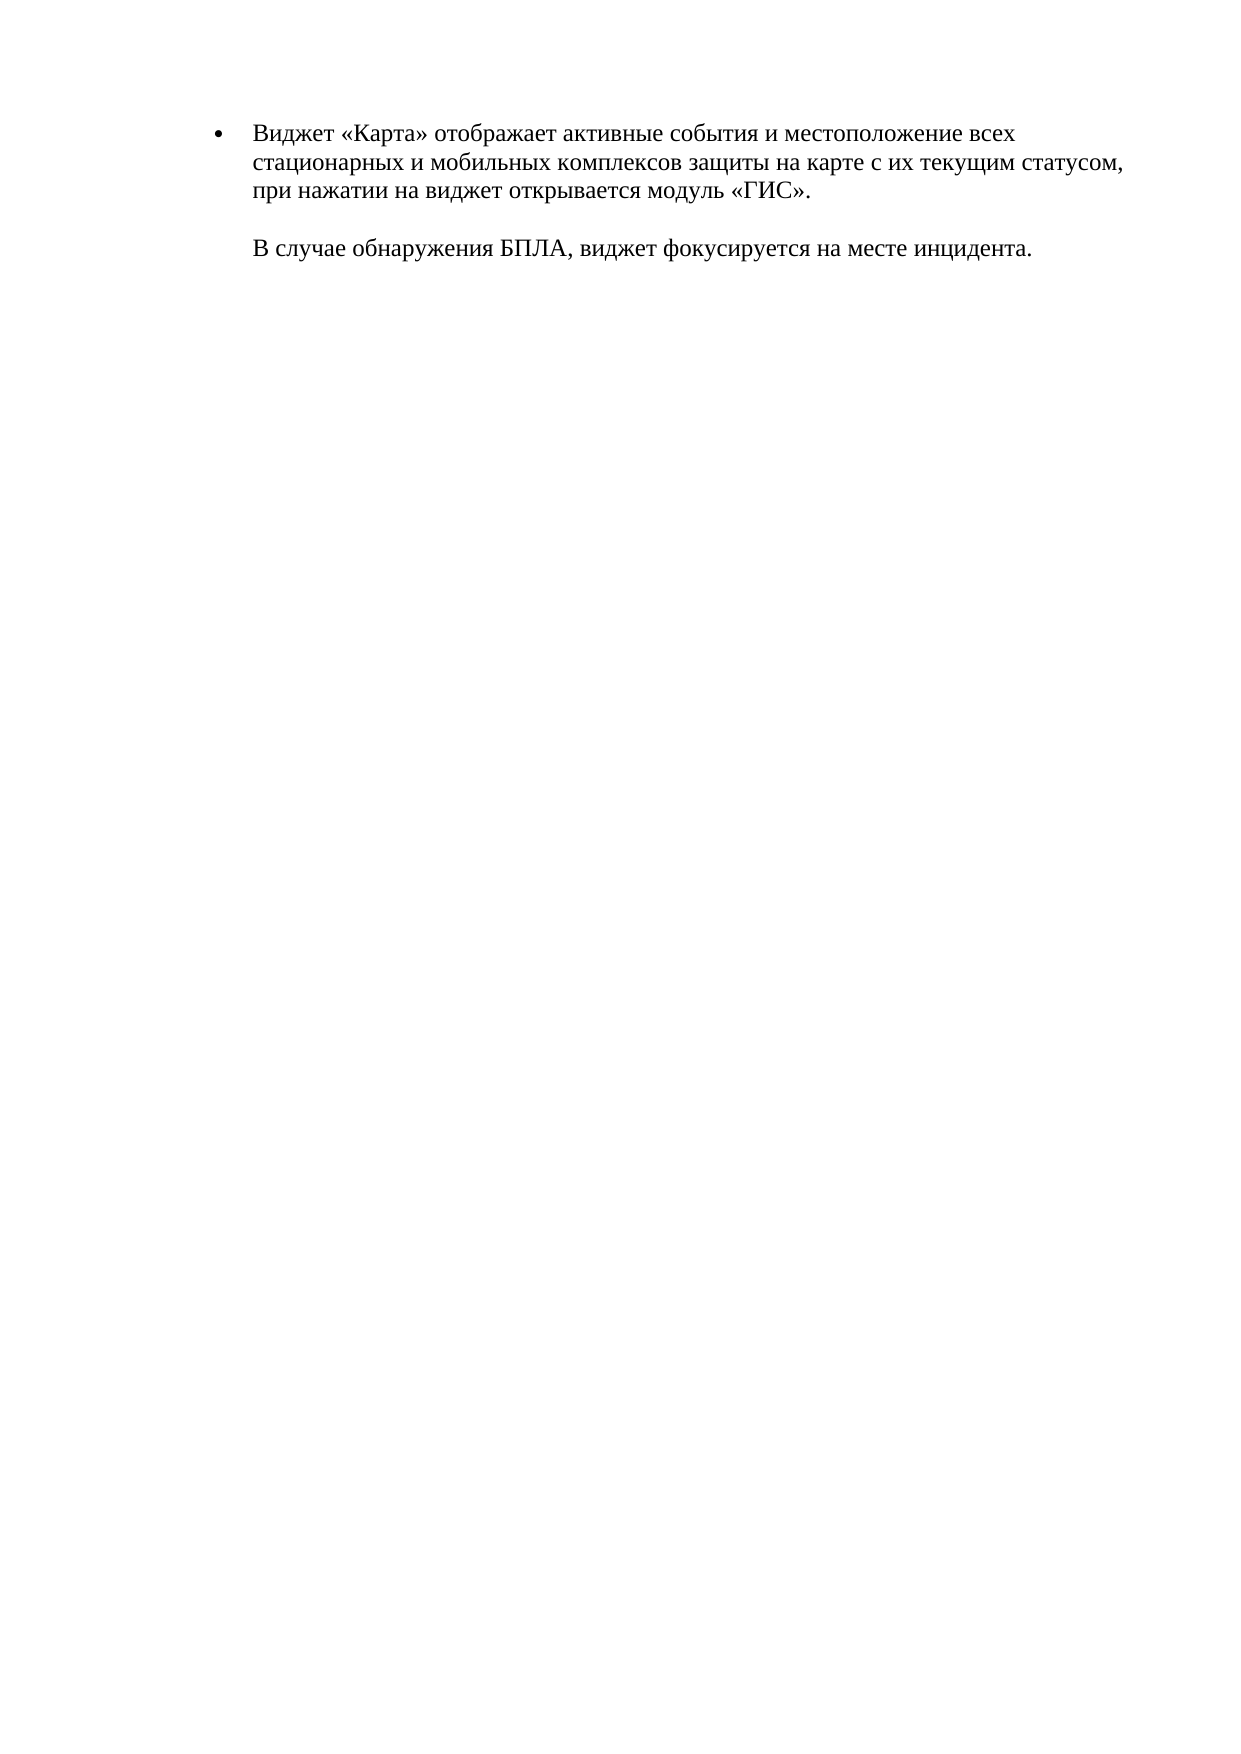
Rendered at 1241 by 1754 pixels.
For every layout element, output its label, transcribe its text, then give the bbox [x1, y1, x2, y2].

text В случае обнаружения БПЛА, виджет фокусируется на месте инцидента. [252, 233, 1152, 262]
list Виджет «Карта» отображает активные события и местоположение всех стационарных и мобильных комплексов защиты на карте с их текущим статусом, при нажатии на виджет открывается модуль «ГИС». [215, 118, 1152, 204]
